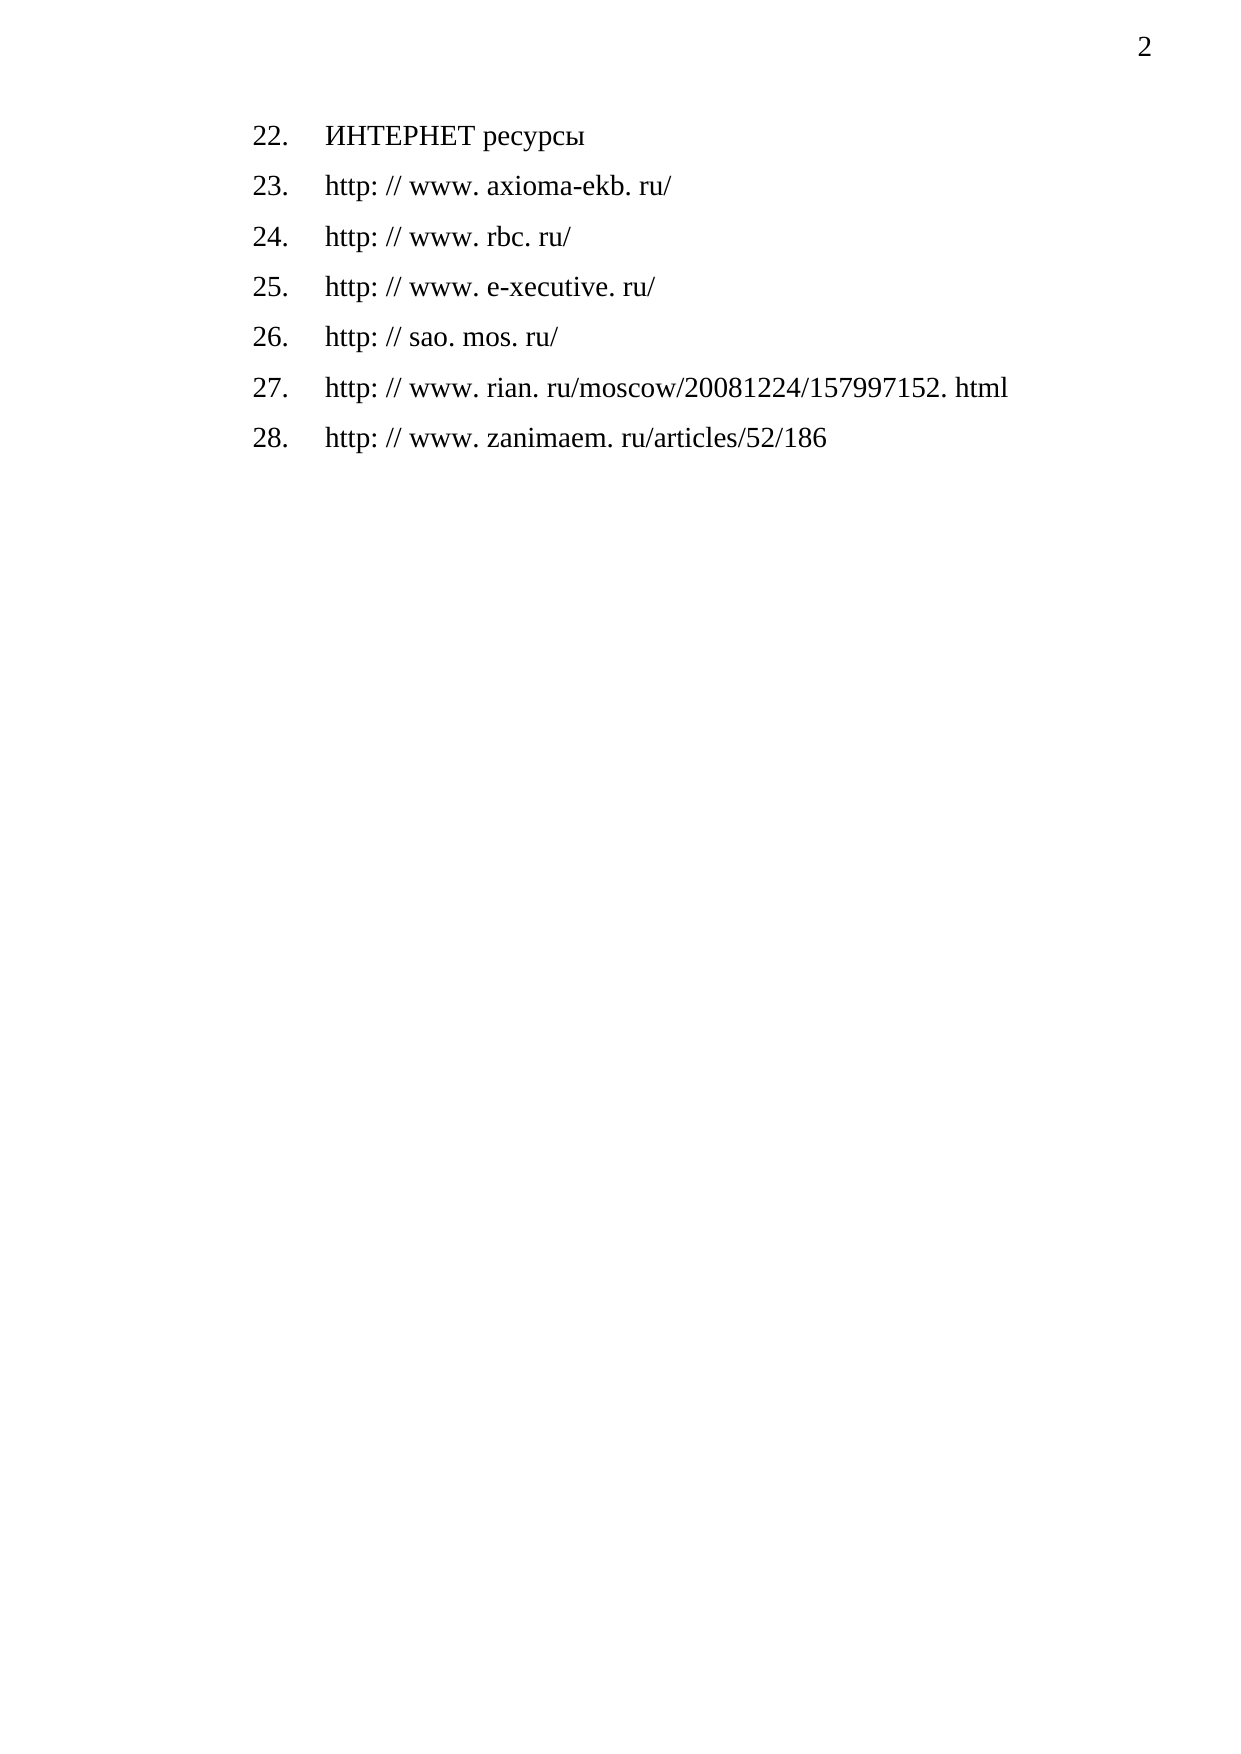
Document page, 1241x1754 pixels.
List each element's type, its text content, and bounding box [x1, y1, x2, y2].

text http: // www. e-xecutive. ru/ [177, 269, 1152, 303]
text http: // www. zanimaem. ru/articles/52/186 [177, 420, 1152, 453]
text http: // sao. mos. ru/ [177, 319, 1152, 353]
text http: // www. rian. ru/moscow/20081224/157997152. html [177, 370, 1152, 403]
text ИНТЕРНЕТ ресурсы [177, 118, 1152, 152]
text http: // www. rbc. ru/ [177, 219, 1152, 252]
text http: // www. axioma-ekb. ru/ [177, 168, 1152, 202]
